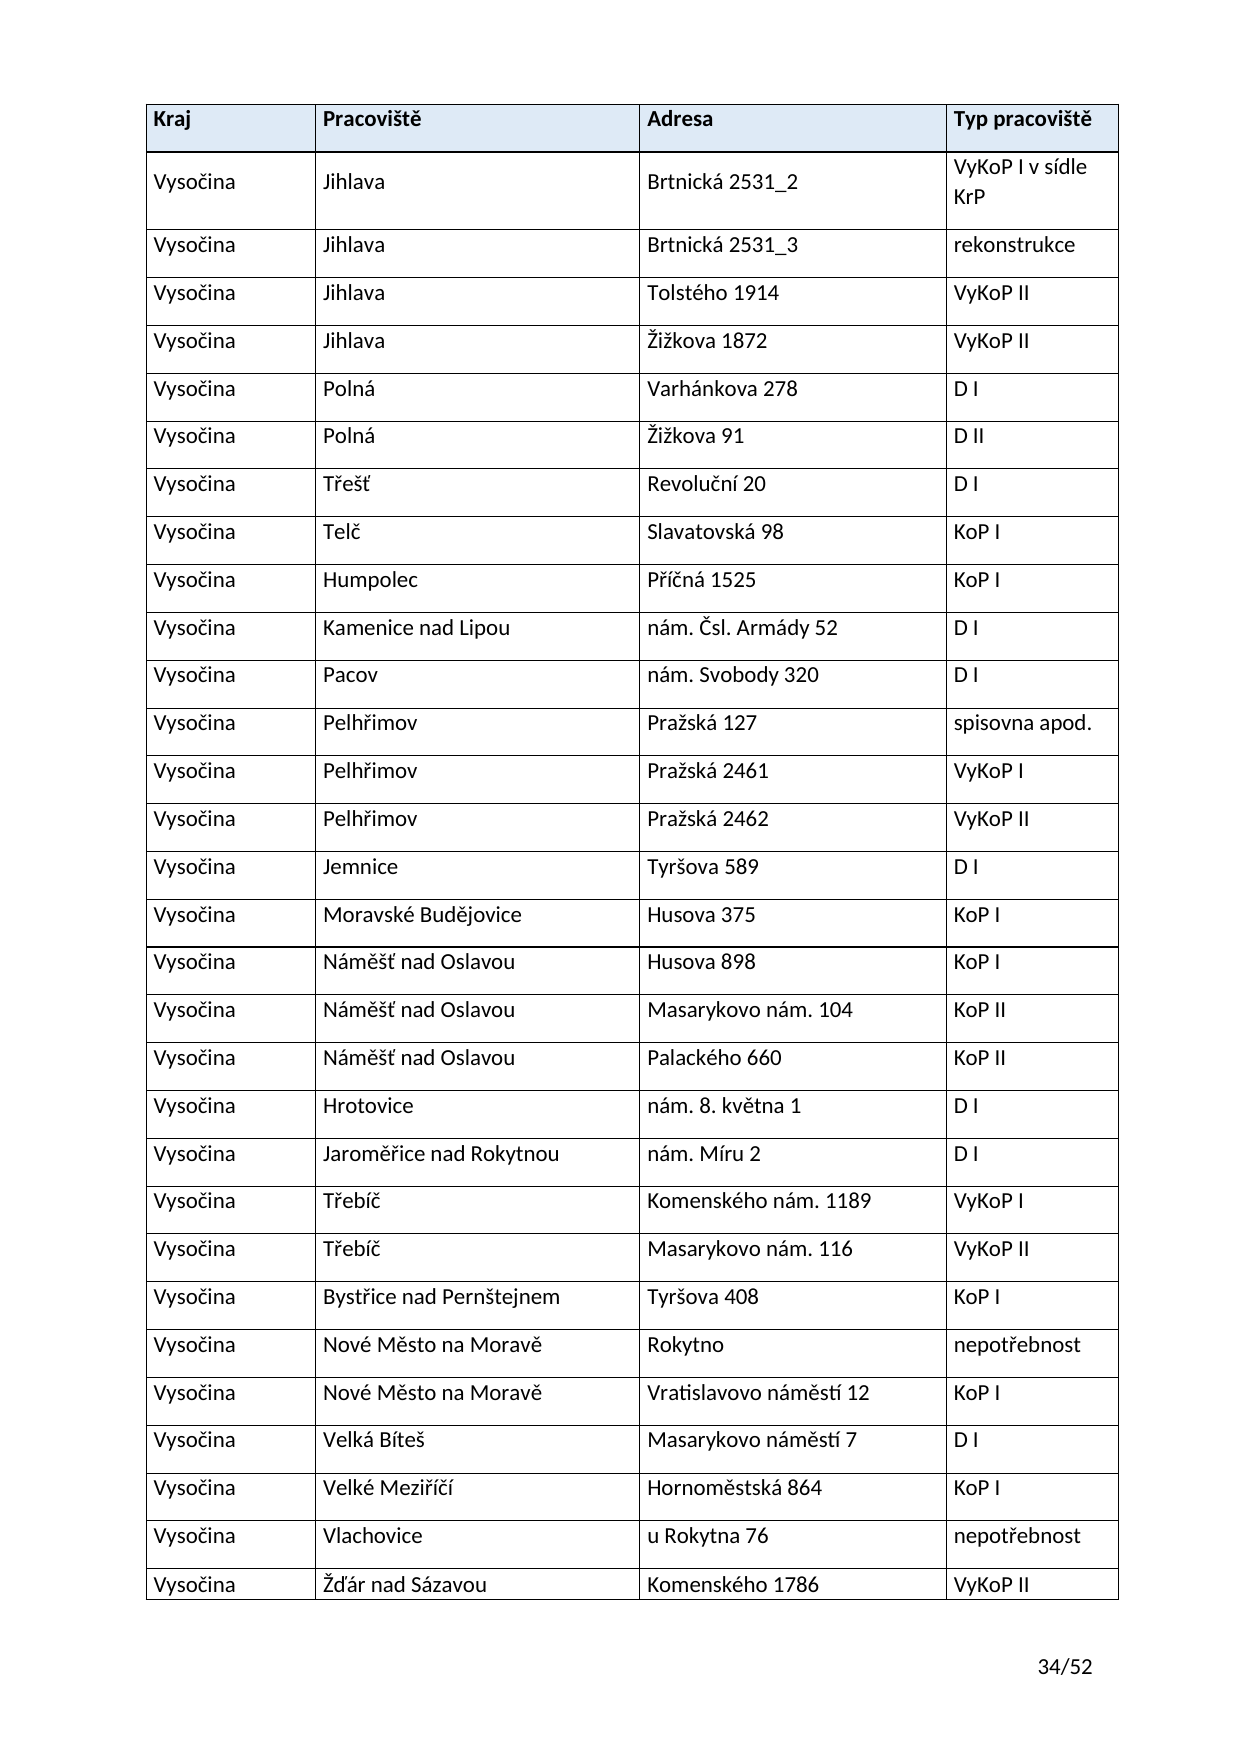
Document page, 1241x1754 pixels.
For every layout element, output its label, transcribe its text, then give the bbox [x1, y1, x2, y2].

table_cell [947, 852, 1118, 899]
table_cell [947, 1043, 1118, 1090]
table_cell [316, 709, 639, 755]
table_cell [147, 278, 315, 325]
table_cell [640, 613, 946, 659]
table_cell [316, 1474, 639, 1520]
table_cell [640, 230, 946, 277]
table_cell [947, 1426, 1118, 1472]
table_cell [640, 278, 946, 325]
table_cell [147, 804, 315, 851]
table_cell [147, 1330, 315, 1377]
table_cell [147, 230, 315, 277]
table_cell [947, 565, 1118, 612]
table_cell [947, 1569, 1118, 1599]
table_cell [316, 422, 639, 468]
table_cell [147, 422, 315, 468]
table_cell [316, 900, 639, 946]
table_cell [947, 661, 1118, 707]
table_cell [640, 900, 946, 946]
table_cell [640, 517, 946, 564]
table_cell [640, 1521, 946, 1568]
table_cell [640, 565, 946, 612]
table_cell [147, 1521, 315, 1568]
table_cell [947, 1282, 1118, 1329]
table_header Typ pracoviště [947, 105, 1118, 151]
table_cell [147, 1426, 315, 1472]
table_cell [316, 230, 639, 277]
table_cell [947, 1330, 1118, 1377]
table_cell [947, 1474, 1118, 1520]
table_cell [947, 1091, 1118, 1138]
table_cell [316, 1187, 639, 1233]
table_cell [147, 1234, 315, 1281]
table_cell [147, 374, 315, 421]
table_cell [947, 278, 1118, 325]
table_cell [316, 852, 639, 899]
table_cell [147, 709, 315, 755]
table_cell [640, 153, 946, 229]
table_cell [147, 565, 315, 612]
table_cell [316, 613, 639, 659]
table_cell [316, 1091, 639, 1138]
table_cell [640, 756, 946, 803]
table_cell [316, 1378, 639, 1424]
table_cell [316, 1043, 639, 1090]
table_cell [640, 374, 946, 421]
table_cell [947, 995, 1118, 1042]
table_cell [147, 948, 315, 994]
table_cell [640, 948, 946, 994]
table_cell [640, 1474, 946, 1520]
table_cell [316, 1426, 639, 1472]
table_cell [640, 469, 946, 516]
table_header Kraj [147, 105, 315, 151]
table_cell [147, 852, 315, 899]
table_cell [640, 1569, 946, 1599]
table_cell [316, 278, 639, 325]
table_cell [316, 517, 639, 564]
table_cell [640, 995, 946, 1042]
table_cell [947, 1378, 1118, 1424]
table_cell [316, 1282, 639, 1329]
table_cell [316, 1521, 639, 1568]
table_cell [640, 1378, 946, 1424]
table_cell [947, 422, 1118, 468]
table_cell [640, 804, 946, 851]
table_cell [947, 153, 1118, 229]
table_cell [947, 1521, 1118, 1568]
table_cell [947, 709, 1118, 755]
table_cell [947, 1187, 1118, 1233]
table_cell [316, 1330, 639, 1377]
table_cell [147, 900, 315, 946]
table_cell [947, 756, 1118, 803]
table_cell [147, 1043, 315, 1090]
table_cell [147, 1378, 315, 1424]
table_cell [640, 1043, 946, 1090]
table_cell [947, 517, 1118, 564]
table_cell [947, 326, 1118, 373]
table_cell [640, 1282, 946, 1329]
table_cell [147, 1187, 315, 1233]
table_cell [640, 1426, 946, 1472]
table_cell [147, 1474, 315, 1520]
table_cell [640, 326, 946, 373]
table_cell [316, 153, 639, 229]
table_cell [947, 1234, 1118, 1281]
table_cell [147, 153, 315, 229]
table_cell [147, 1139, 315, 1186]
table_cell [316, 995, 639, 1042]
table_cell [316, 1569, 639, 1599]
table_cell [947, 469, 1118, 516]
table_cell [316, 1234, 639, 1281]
table_header Pracoviště [316, 105, 639, 151]
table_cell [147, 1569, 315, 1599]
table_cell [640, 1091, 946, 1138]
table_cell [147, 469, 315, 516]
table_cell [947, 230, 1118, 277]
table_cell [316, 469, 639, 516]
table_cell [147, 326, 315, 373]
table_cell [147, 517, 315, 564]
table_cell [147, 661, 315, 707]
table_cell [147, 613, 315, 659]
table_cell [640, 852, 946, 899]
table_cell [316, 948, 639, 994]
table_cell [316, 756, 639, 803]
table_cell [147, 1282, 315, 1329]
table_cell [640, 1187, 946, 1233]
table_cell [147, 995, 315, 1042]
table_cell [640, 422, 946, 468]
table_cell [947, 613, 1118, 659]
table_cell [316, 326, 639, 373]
table_header Adresa [640, 105, 946, 151]
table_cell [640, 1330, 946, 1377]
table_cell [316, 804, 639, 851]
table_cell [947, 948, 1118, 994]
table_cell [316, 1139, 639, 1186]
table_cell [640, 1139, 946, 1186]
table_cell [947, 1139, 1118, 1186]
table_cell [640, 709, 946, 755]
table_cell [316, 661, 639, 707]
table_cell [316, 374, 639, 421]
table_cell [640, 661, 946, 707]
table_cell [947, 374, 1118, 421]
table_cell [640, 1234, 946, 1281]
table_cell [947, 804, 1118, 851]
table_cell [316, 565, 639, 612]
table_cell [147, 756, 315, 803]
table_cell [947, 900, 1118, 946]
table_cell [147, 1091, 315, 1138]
